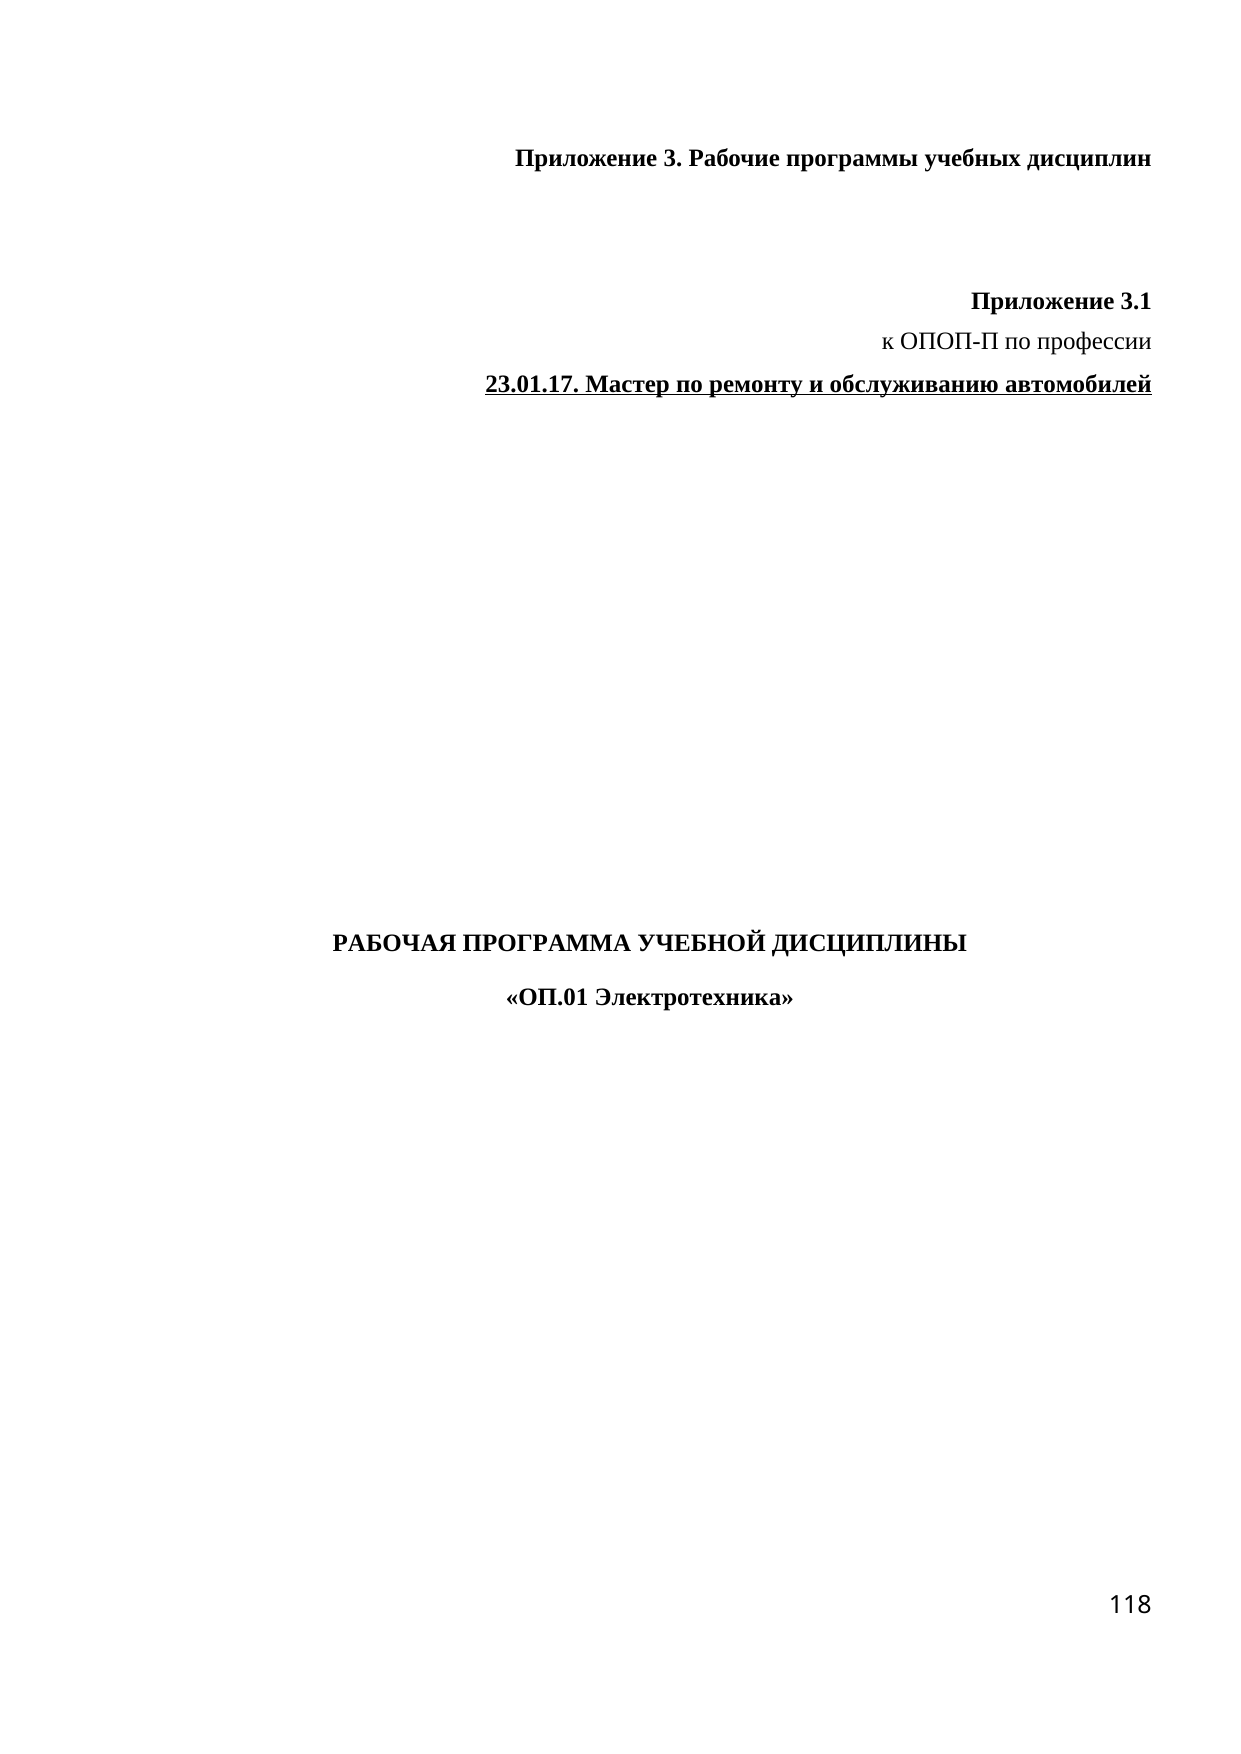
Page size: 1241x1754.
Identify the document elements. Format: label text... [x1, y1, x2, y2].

text «ОП.01 Электротехника» [148, 982, 1152, 1010]
text Приложение 3. Рабочие программы учебных дисциплин [148, 143, 1152, 172]
text Приложение 3.1 [148, 286, 1152, 315]
text 23.01.17. Мастер по ремонту и обслуживанию автомобилей [148, 369, 1152, 398]
text РАБОЧАЯ ПРОГРАММА УЧЕБНОЙ ДИСЦИПЛИНЫ [148, 928, 1152, 956]
text к ОПОП-П по профессии [148, 326, 1152, 354]
